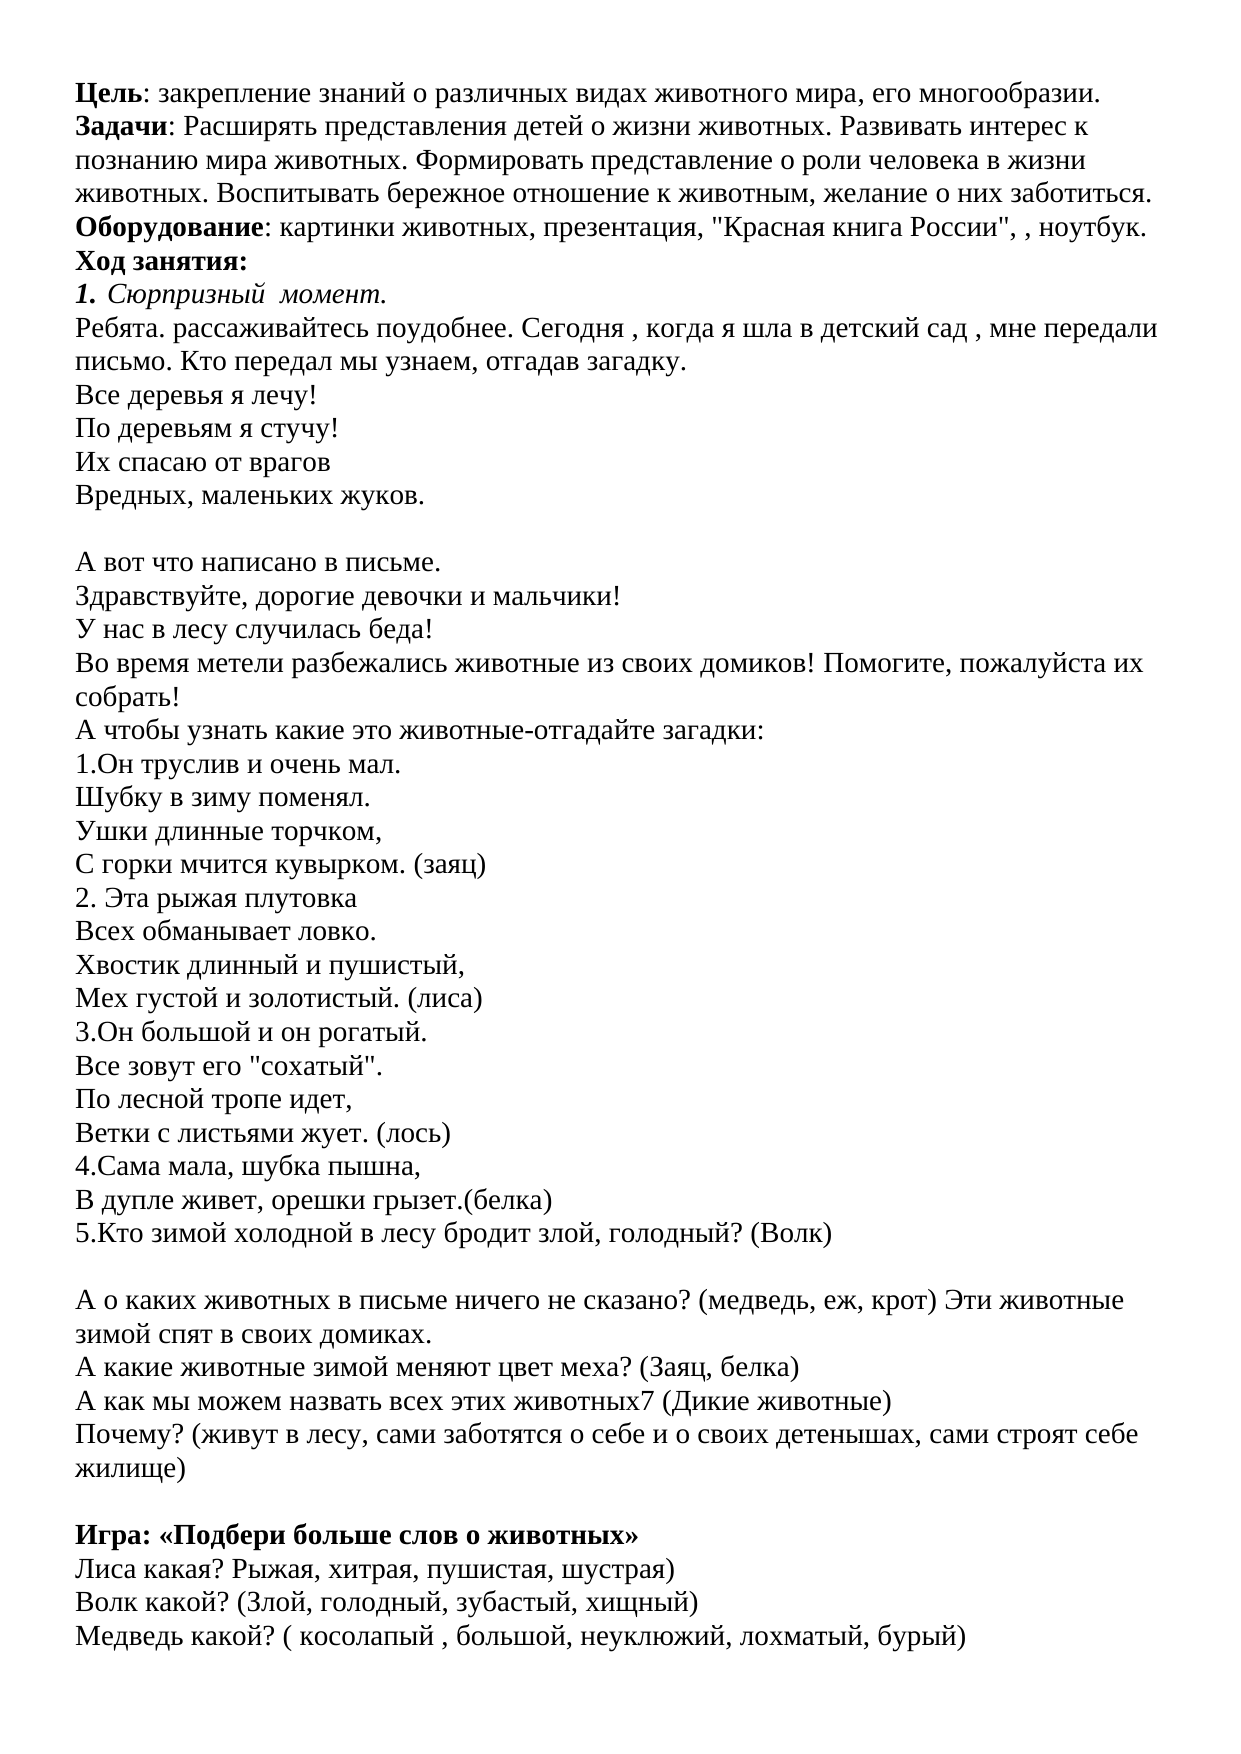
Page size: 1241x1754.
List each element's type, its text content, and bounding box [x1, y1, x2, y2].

text Волк какой? (Злой, голодный, зубастый, хищный) [75, 1584, 1165, 1618]
text Ход занятия: [75, 243, 1165, 276]
text У нас в лесу случилась беда! [75, 612, 1165, 645]
text Ушки длинные торчком, [75, 813, 1165, 846]
text Цель: закрепление знаний о различных видах животного мира, его многообразии. [75, 75, 1165, 108]
text Все деревья я лечу! [75, 377, 1165, 410]
text Вредных, маленьких жуков. [75, 477, 1165, 511]
text 1. Сюрпризный момент. [75, 276, 1165, 310]
text Медведь какой? ( косолапый , большой, неуклюжий, лохматый, бурый) [75, 1618, 1165, 1651]
text Ветки с листьями жует. (лось) [75, 1115, 1165, 1148]
text Оборудование: картинки животных, презентация, "Красная книга России", , ноутбук. [75, 209, 1165, 243]
text А какие животные зимой меняют цвет меха? (Заяц, белка) [75, 1349, 1165, 1383]
text 3.Он большой и он рогатый. [75, 1014, 1165, 1048]
text Все зовут его "сохатый". [75, 1048, 1165, 1081]
text С горки мчится кувырком. (заяц) [75, 846, 1165, 880]
text Почему? (живут в лесу, сами заботятся о себе и о своих детенышах, сами строят себе жилище) [75, 1417, 1165, 1484]
text По деревьям я стучу! [75, 410, 1165, 444]
text Здравствуйте, дорогие девочки и мальчики! [75, 578, 1165, 612]
text Мех густой и золотистый. (лиса) [75, 981, 1165, 1014]
text Хвостик длинный и пушистый, [75, 947, 1165, 981]
text Игра: «Подбери больше слов о животных» [75, 1517, 1165, 1551]
text 4.Сама мала, шубка пышна, [75, 1148, 1165, 1182]
text 1.Он труслив и очень мал. [75, 746, 1165, 779]
text 2. Эта рыжая плутовка [75, 880, 1165, 913]
text Задачи: Расширять представления детей о жизни животных. Развивать интерес к познанию мира животных. Формировать представление о роли человека в жизни животных. Воспитывать бережное отношение к животным, желание о них заботиться. [75, 108, 1165, 209]
text Ребята. рассаживайтесь поудобнее. Сегодня , когда я шла в детский сад , мне передали письмо. Кто передал мы узнаем, отгадав загадку. [75, 310, 1165, 377]
text А как мы можем назвать всех этих животных7 (Дикие животные) [75, 1383, 1165, 1417]
text Лиса какая? Рыжая, хитрая, пушистая, шустрая) [75, 1551, 1165, 1584]
text Во время метели разбежались животные из своих домиков! Помогите, пожалуйста их собрать! [75, 645, 1165, 712]
text Шубку в зиму поменял. [75, 779, 1165, 813]
text По лесной тропе идет, [75, 1081, 1165, 1115]
text А о каких животных в письме ничего не сказано? (медведь, еж, крот) Эти животные зимой спят в своих домиках. [75, 1282, 1165, 1349]
text А вот что написано в письме. [75, 544, 1165, 578]
text Их спасаю от врагов [75, 444, 1165, 477]
text А чтобы узнать какие это животные-отгадайте загадки: [75, 712, 1165, 746]
text 5.Кто зимой холодной в лесу бродит злой, голодный? (Волк) [75, 1215, 1165, 1249]
text В дупле живет, орешки грызет.(белка) [75, 1182, 1165, 1215]
text Всех обманывает ловко. [75, 913, 1165, 947]
